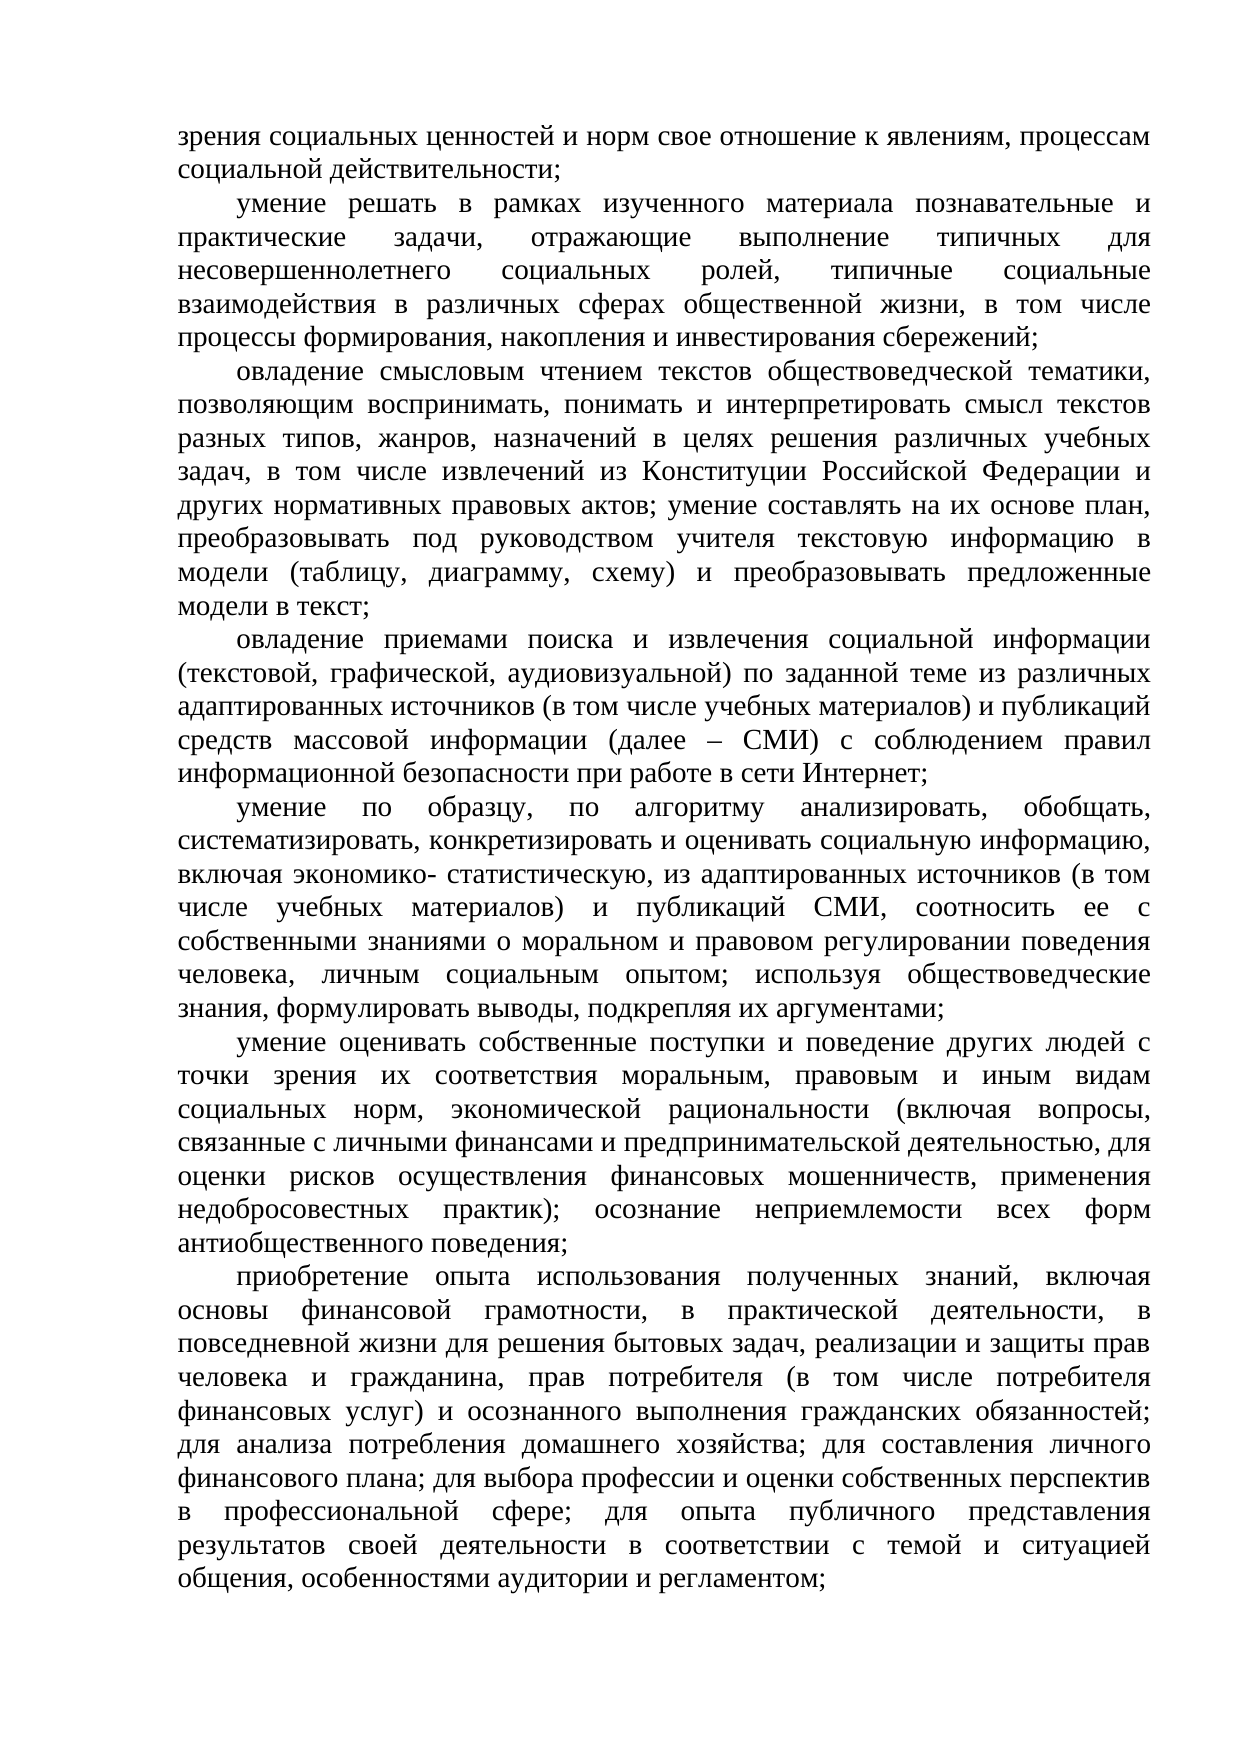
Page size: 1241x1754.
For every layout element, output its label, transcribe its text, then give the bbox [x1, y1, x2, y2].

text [177, 118, 1152, 185]
text приобретение опыта использования полученных знаний, включая основы финансовой грамотности, в практической деятельности, в повседневной жизни для решения бытовых задач, реализации и защиты прав человека и гражданина, прав потребителя (в том числе потребителя финансовых услуг) и осознанного выполнения гражданских обязанностей; для анализа потребления домашнего хозяйства; для составления личного финансового плана; для выбора профессии и оценки собственных перспектив в профессиональной сфере; для опыта публичного представления результатов своей деятельности в соответствии с темой и ситуацией общения, особенностями аудитории и регламентом; [177, 1258, 1152, 1594]
text овладение смысловым чтением текстов обществоведческой тематики, позволяющим воспринимать, понимать и интерпретировать смысл текстов разных типов, жанров, назначений в целях решения различных учебных задач, в том числе извлечений из Конституции Российской Федерации и других нормативных правовых актов; умение составлять на их основе план, преобразовывать под руководством учителя текстовую информацию в модели (таблицу, диаграмму, схему) и преобразовывать предложенные модели в текст; [177, 353, 1152, 621]
text умение по образцу, по алгоритму анализировать, обобщать, систематизировать, конкретизировать и оценивать социальную информацию, включая экономико- статистическую, из адаптированных источников (в том числе учебных материалов) и публикаций СМИ, соотносить ее с собственными знаниями о моральном и правовом регулировании поведения человека, личным социальным опытом; используя обществоведческие знания, формулировать выводы, подкрепляя их аргументами; [177, 789, 1152, 1024]
text овладение приемами поиска и извлечения социальной информации (текстовой, графической, аудиовизуальной) по заданной теме из различных адаптированных источников (в том числе учебных материалов) и публикаций средств массовой информации (далее – СМИ) с соблюдением правил информационной безопасности при работе в сети Интернет; [177, 621, 1152, 789]
text умение решать в рамках изученного материала познавательные и практические задачи, отражающие выполнение типичных для несовершеннолетнего социальных ролей, типичные социальные взаимодействия в различных сферах общественной жизни, в том числе процессы формирования, накопления и инвестирования сбережений; [177, 185, 1152, 353]
text умение оценивать собственные поступки и поведение других людей с точки зрения их соответствия моральным, правовым и иным видам социальных норм, экономической рациональности (включая вопросы, связанные с личными финансами и предпринимательской деятельностью, для оценки рисков осуществления финансовых мошенничеств, применения недобросовестных практик); осознание неприемлемости всех форм антиобщественного поведения; [177, 1024, 1152, 1258]
